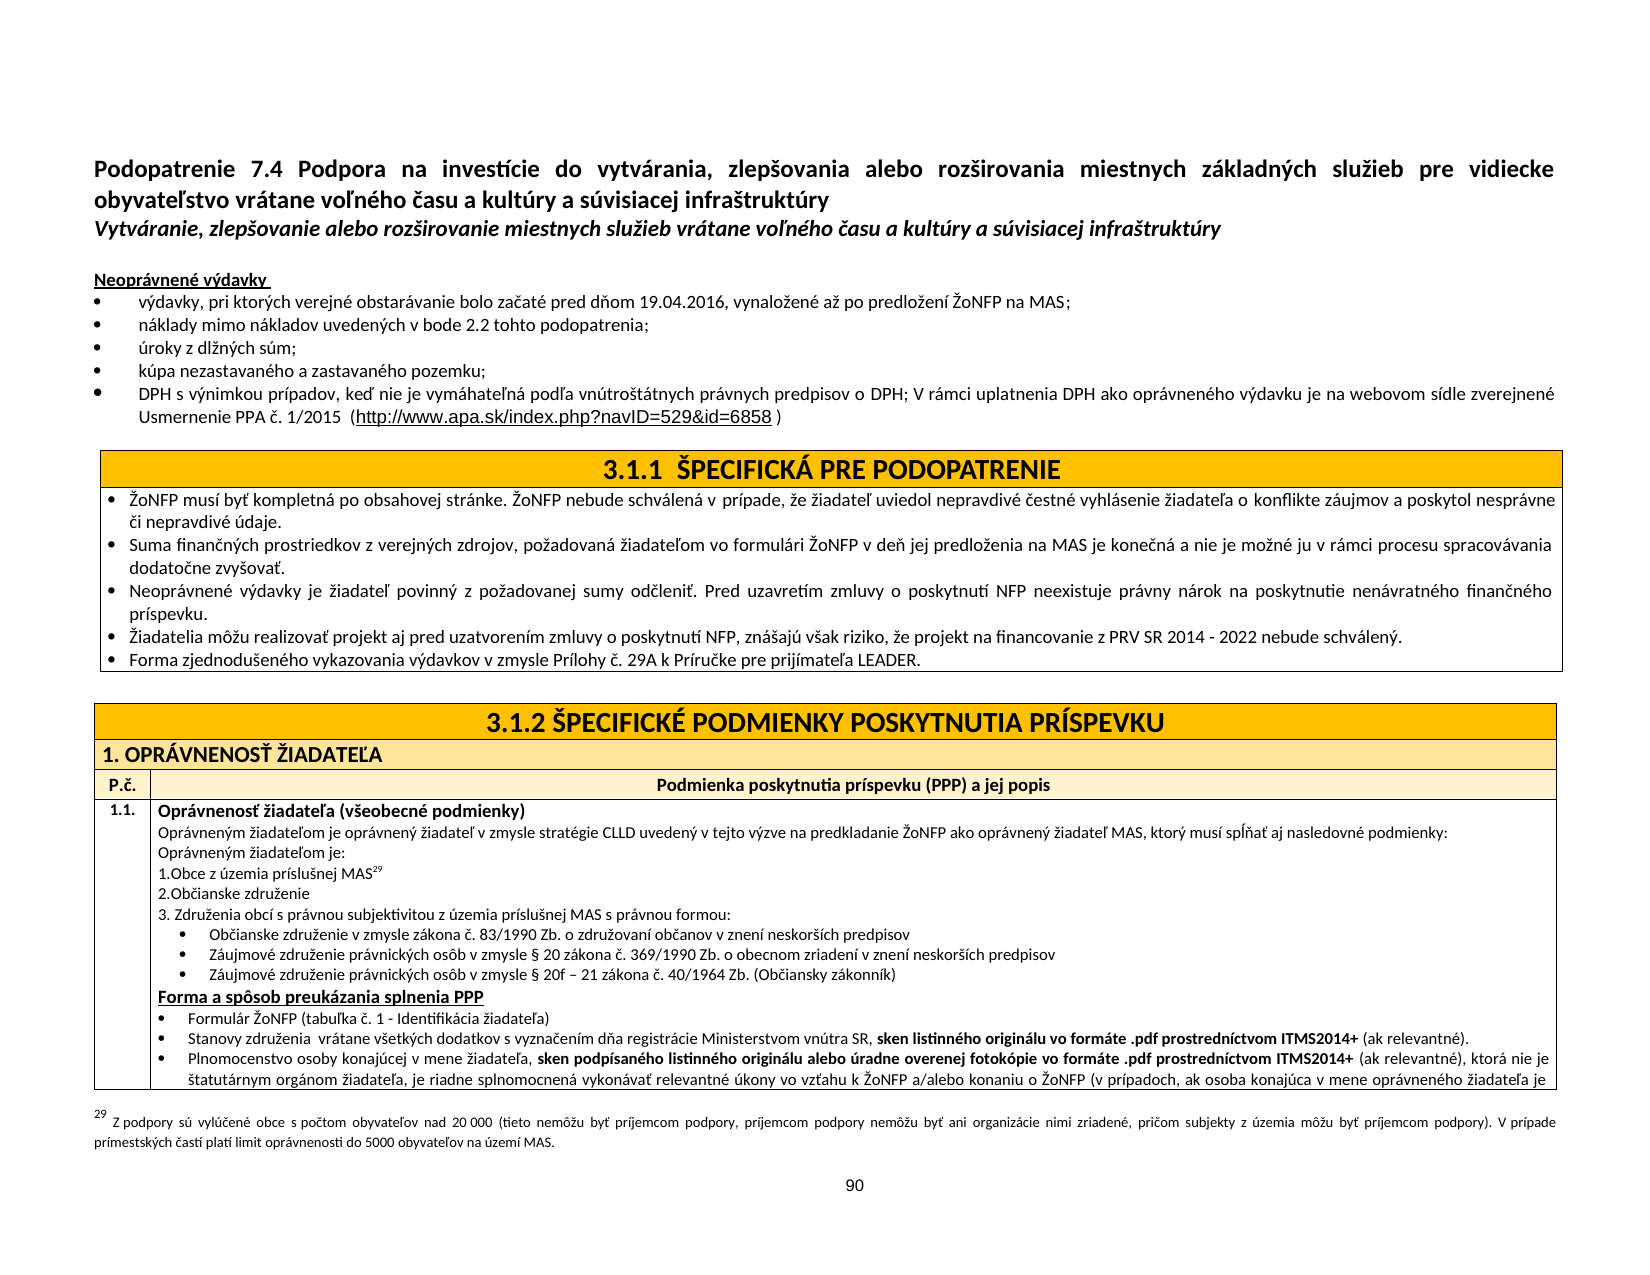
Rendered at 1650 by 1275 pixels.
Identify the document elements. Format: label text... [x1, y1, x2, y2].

table_cell 1.1. [95, 800, 150, 1089]
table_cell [151, 800, 1556, 1089]
list kúpa nezastavaného a zastavaného pozemku; [94, 359, 1556, 382]
table_cell Podmienka poskytnutia príspevku (PPP) a jej popis [151, 770, 1556, 798]
text Podopatrenie 7.4 Podpora na investície do vytvárania, zlepšovania alebo rozširovania miestnych základných služieb pre vidiecke obyvateľstvo vrátane voľného času a kultúry a súvisiacej infraštruktúry [94, 153, 1556, 214]
table_header 3.1.2 Špecifické podmienky poskytnutia príspevku [95, 704, 1556, 739]
list výdavky, pri ktorých verejné obstarávanie bolo začaté pred dňom 19.04.2016, vynaložené až po predložení ŽoNFP na MAS; [94, 291, 1556, 313]
text Neoprávnené výdavky [94, 268, 1556, 291]
table_cell ŽoNFP musí byť kompletná po obsahovej stránke. ŽoNFP nebude schválená v prípade, že žiadateľ uviedol nepravdivé čestné vyhlásenie žiadateľa o konflikte záujmov a poskytol nesprávne či nepravdivé údaje. Suma finančných prostriedkov z verejných zdrojov, požadovaná žiadateľom vo formulári ŽoNFP v deň jej predloženia na MAS je konečná a nie je možné ju v rámci procesu spracovávania dodatočne zvyšovať. Neoprávnené výdavky je žiadateľ povinný z požadovanej sumy odčleniť. Pred uzavretím zmluvy o poskytnutí NFP neexistuje právny nárok na poskytnutie nenávratného finančného príspevku. Žiadatelia môžu realizovať projekt aj pred uzatvorením zmluvy o poskytnutí NFP, znášajú však riziko, že projekt na financovanie z PRV SR 2014 - 2022 nebude schválený. Forma zjednodušeného vykazovania výdavkov v zmysle Prílohy č. 29A k Príručke pre prijímateľa LEADER. [101, 488, 1562, 671]
text Vytváranie, zlepšovanie alebo rozširovanie miestnych služieb vrátane voľného času a kultúry a súvisiacej infraštruktúry [94, 214, 1556, 242]
table_header ŠpecificKÁ PRE PODOPATRENIE [101, 451, 1562, 487]
list DPH s výnimkou prípadov, keď nie je vymáhateľná podľa vnútroštátnych právnych predpisov o DPH; V rámci uplatnenia DPH ako oprávneného výdavku je na webovom sídle zverejnené Usmernenie PPA č. 1/2015 (http://www.apa.sk/index.php?navID=529&id=6858 ) [94, 382, 1556, 428]
list náklady mimo nákladov uvedených v bode 2.2 tohto podopatrenia; [94, 313, 1556, 336]
list úroky z dlžných súm; [94, 336, 1556, 359]
table_cell P.č. [95, 770, 150, 798]
table_cell 1. OPRÁVNENOSŤ ŽIADATEĽA [95, 740, 1556, 769]
